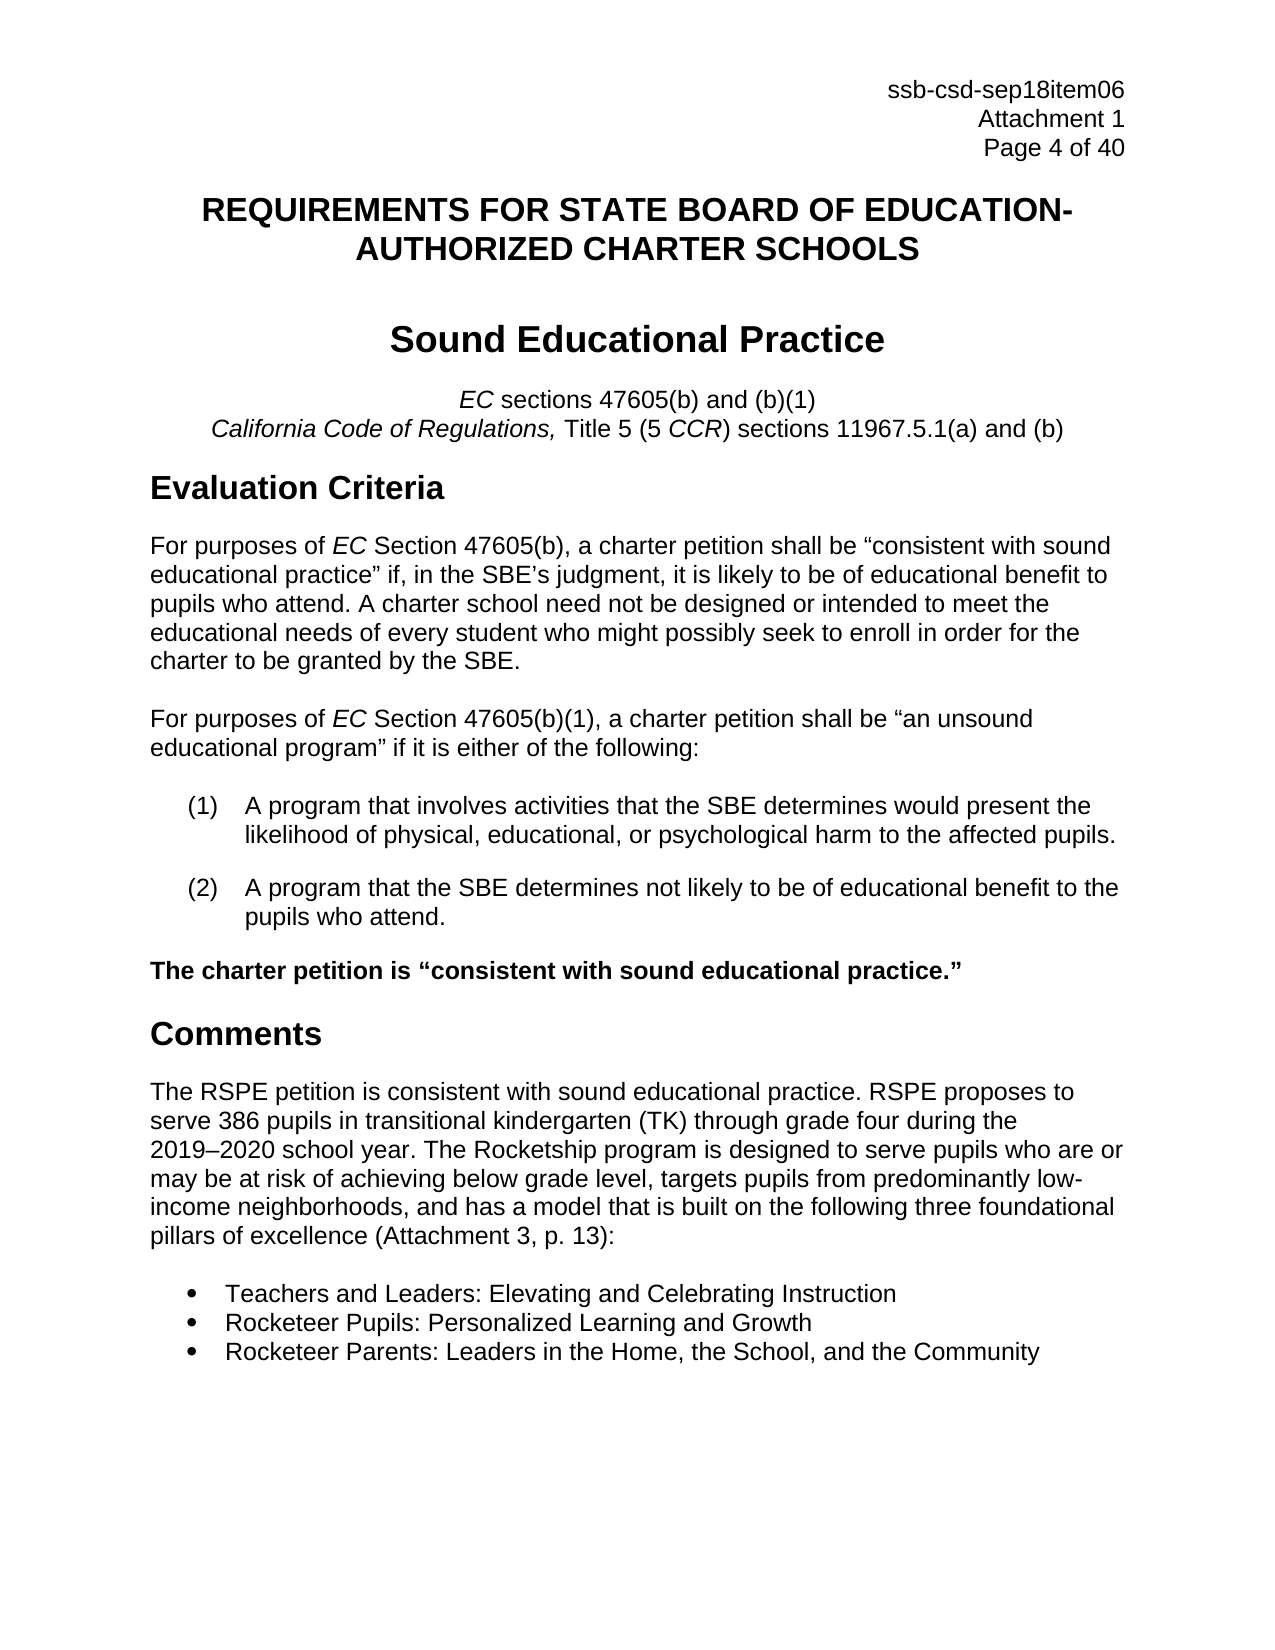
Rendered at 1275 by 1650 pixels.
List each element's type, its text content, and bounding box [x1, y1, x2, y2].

text The charter petition is “consistent with sound educational practice.” [150, 956, 1125, 985]
text For purposes of EC Section 47605(b), a charter petition shall be “consistent with sound educational practice” if, in the SBE’s judgment, it is likely to be of educational benefit to pupils who attend. A charter school need not be designed or intended to meet the educational needs of every student who might possibly seek to enroll in order for the charter to be granted by the SBE. [150, 531, 1125, 675]
text REQUIREMENTS FOR STATE BOARD OF EDUCATION-AUTHORIZED CHARTER SCHOOLS [150, 190, 1125, 267]
text EC sections 47605(b) and (b)(1) [150, 385, 1125, 414]
list A program that involves activities that the SBE determines would present the likelihood of physical, educational, or psychological harm to the affected pupils. [187, 791, 1125, 848]
subtitle Sound Educational Practice [150, 317, 1125, 360]
list Rocketeer Pupils: Personalized Learning and Growth [187, 1308, 1125, 1337]
text The RSPE petition is consistent with sound educational practice. RSPE proposes to serve 386 pupils in transitional kindergarten (TK) through grade four during the 2019–2020 school year. The Rocketship program is designed to serve pupils who are or may be at risk of achieving below grade level, targets pupils from predominantly low-income neighborhoods, and has a model that is built on the following three foundational pillars of excellence (Attachment 3, p. 13): [150, 1077, 1125, 1250]
list A program that the SBE determines not likely to be of educational benefit to the pupils who attend. [187, 873, 1125, 931]
text For purposes of EC Section 47605(b)(1), a charter petition shall be “an unsound educational program” if it is either of the following: [150, 704, 1125, 762]
subtitle Evaluation Criteria [150, 468, 1125, 506]
text California Code of Regulations, Title 5 (5 CCR) sections 11967.5.1(a) and (b) [150, 414, 1125, 443]
list Rocketeer Parents: Leaders in the Home, the School, and the Community [187, 1337, 1125, 1366]
subtitle Comments [150, 1014, 1125, 1052]
list Teachers and Leaders: Elevating and Celebrating Instruction [187, 1279, 1125, 1308]
